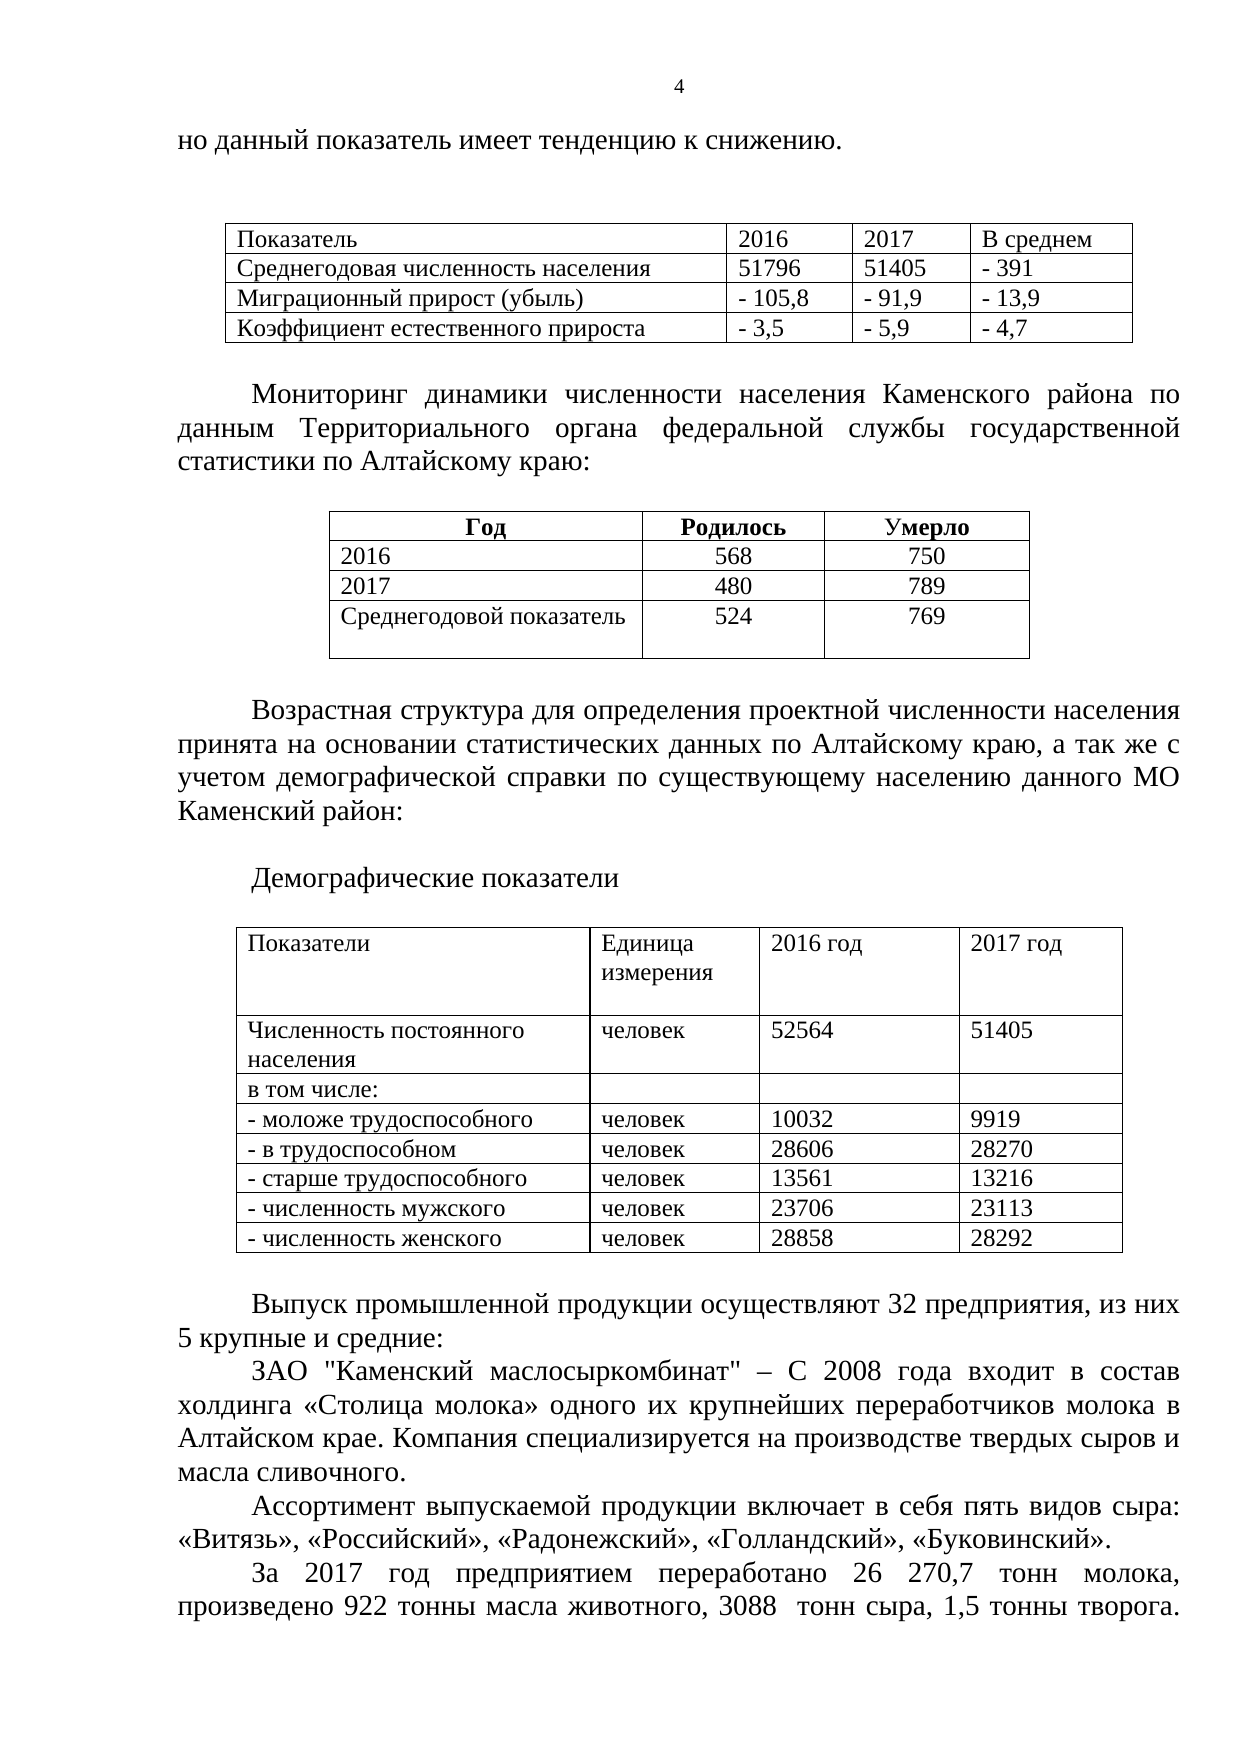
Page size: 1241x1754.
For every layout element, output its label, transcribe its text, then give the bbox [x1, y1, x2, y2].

table_cell человек [591, 1016, 759, 1073]
table_cell 23113 [960, 1193, 1122, 1222]
table_cell - 105,8 [727, 283, 852, 312]
table_cell человек [591, 1223, 759, 1252]
table_cell - в трудоспособном [237, 1134, 589, 1162]
table_cell 789 [825, 571, 1029, 600]
table_cell - 391 [971, 254, 1132, 282]
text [177, 1555, 1181, 1622]
table_cell 23706 [760, 1193, 959, 1222]
table_header Показатели [237, 928, 589, 1014]
table_cell Среднегодовой показатель [330, 601, 642, 658]
table_cell Среднегодовая численность населения [226, 254, 726, 282]
table_header 2017 [853, 224, 970, 252]
table_cell Численность постоянного населения [237, 1016, 589, 1073]
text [177, 122, 1181, 156]
text Возрастная структура для определения проектной численности населения принята на основании статистических данных по Алтайскому краю, а так же с учетом демографической справки по существующему населению данного МО Каменский район: [177, 692, 1181, 827]
table_cell 480 [643, 571, 824, 600]
table_header Родилось [643, 512, 824, 540]
table_cell 750 [825, 541, 1029, 570]
table_header 2016 [727, 224, 852, 252]
table_header Умерло [825, 512, 1029, 540]
table_cell - численность женского [237, 1223, 589, 1252]
table_cell Коэффициент естественного прироста [226, 313, 726, 342]
table_cell [591, 1074, 759, 1103]
table_cell 568 [643, 541, 824, 570]
table_header Показатель [226, 224, 726, 252]
table_cell 10032 [760, 1104, 959, 1133]
table_cell 52564 [760, 1016, 959, 1073]
table_cell 13561 [760, 1164, 959, 1192]
table_cell - 3,5 [727, 313, 852, 342]
table_cell 28606 [760, 1134, 959, 1162]
table_cell 9919 [960, 1104, 1122, 1133]
table_cell - старше трудоспособного [237, 1164, 589, 1192]
text Демографические показатели [177, 860, 1181, 894]
table_cell 51405 [960, 1016, 1122, 1073]
table_cell 28858 [760, 1223, 959, 1252]
table_cell 51796 [727, 254, 852, 282]
table_cell 28292 [960, 1223, 1122, 1252]
table_header В среднем [971, 224, 1132, 252]
table_cell [960, 1074, 1122, 1103]
table_cell - численность мужского [237, 1193, 589, 1222]
table_cell человек [591, 1104, 759, 1133]
table_cell 51405 [853, 254, 970, 282]
table_cell 769 [825, 601, 1029, 658]
table_cell человек [591, 1193, 759, 1222]
table_cell человек [591, 1164, 759, 1192]
text Ассортимент выпускаемой продукции включает в себя пять видов сыра: «Витязь», «Российский», «Радонежский», «Голландский», «Буковинский». [177, 1488, 1181, 1555]
table_cell Миграционный прирост (убыль) [226, 283, 726, 312]
table_cell [760, 1074, 959, 1103]
table_cell - 5,9 [853, 313, 970, 342]
table_cell - 4,7 [971, 313, 1132, 342]
table_header 2016 год [760, 928, 959, 1014]
table_header 2017 год [960, 928, 1122, 1014]
table_cell - 91,9 [853, 283, 970, 312]
table_header Единица измерения [591, 928, 759, 1014]
table_cell 2017 [330, 571, 642, 600]
table_cell 28270 [960, 1134, 1122, 1162]
table_cell человек [591, 1134, 759, 1162]
table_cell 524 [643, 601, 824, 658]
table_cell - моложе трудоспособного [237, 1104, 589, 1133]
text Выпуск промышленной продукции осуществляют 32 предприятия, из них 5 крупные и средние: [177, 1286, 1181, 1353]
table_cell в том числе: [237, 1074, 589, 1103]
text ЗАО "Каменский маслосыркомбинат" – С 2008 года входит в состав холдинга «Столица молока» одного их крупнейших переработчиков молока в Алтайском крае. Компания специализируется на производстве твердых сыров и масла сливочного. [177, 1353, 1181, 1488]
text Мониторинг динамики численности населения Каменского района по данным Территориального органа федеральной службы государственной статистики по Алтайскому краю: [177, 376, 1181, 477]
table_cell 2016 [330, 541, 642, 570]
table_cell - 13,9 [971, 283, 1132, 312]
table_header Год [330, 512, 642, 540]
table_cell 13216 [960, 1164, 1122, 1192]
